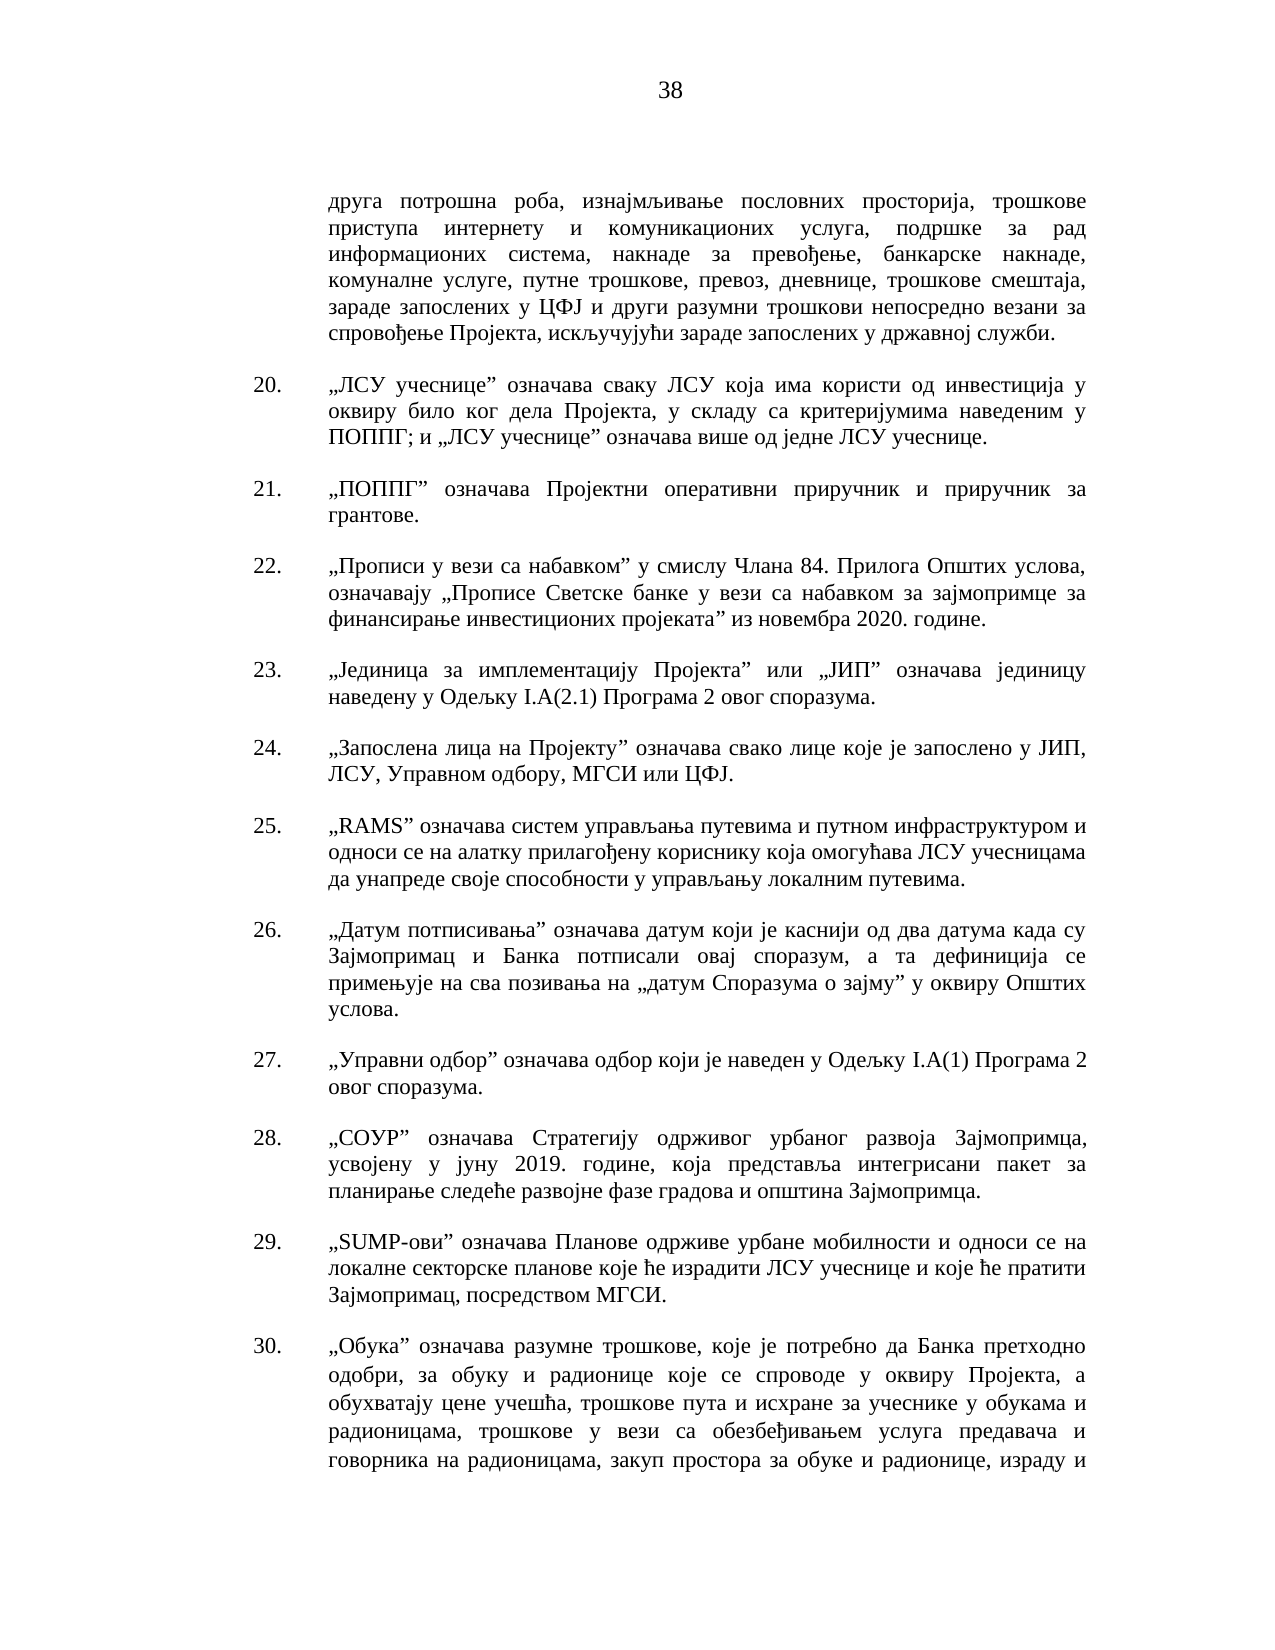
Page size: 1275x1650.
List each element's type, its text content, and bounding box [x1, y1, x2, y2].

list „Јединица за имплементацију Пројекта” или „ЈИП” означава јединицу наведену у Одељку I.A(2.1) Програма 2 овог споразума. [253, 656, 1087, 709]
list „Датум потписивања” означава датум који је каснији од два датума када су Зајмопримац и Банка потписали овај споразум, а та дефиниција се примењује на сва позивања на „датум Споразума о зајму” у оквиру Општих услова. [253, 916, 1087, 1021]
list „RAMS” означава систем управљања путевима и путном инфраструктуром и односи се на алатку прилагођену кориснику која омогућава ЛСУ учесницама да унапреде своје способности у управљању локалним путевима. [253, 812, 1087, 891]
list „СОУР” означава Стратегију одрживог урбаног развоја Зајмопримца, усвојену у јуну 2019. године, која представља интегрисани пакет за планирање следеће развојне фазе градова и општина Зајмопримца. [253, 1124, 1087, 1203]
list „ЛСУ учеснице” означава сваку ЛСУ која има користи од инвестиција у оквиру било ког дела Пројекта, у складу са критеријумима наведеним у ПОППГ; и „ЛСУ учеснице” означава више од једне ЛСУ учеснице. [253, 371, 1087, 450]
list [253, 1332, 1087, 1472]
list „Управни одбор” означава одбор који је наведен у Одељку I.A(1) Програма 2 овог споразума. [253, 1046, 1087, 1099]
list „SUMP-ови” означава Планове одрживе урбане мобилности и односи се на локалне секторске планове које ће израдити ЛСУ учеснице и које ће пратити Зајмопримац, посредством МГСИ. [253, 1228, 1087, 1307]
list „ПОППГ” означава Пројектни оперативни приручник и приручник за грантове. [253, 475, 1087, 527]
list „Запослена лица на Пројекту” означава свако лице које је запослено у ЈИП, ЛСУ, Управном одбору, МГСИ или ЦФЈ. [253, 734, 1087, 787]
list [253, 187, 1087, 346]
list „Прописи у вези са набавком” у смислу Члана 84. Прилога Општих услова, означавају „Прописе Светске банке у вези са набавком за зајмопримце за финансирање инвестиционих пројеката” из новембра 2020. године. [253, 552, 1087, 631]
